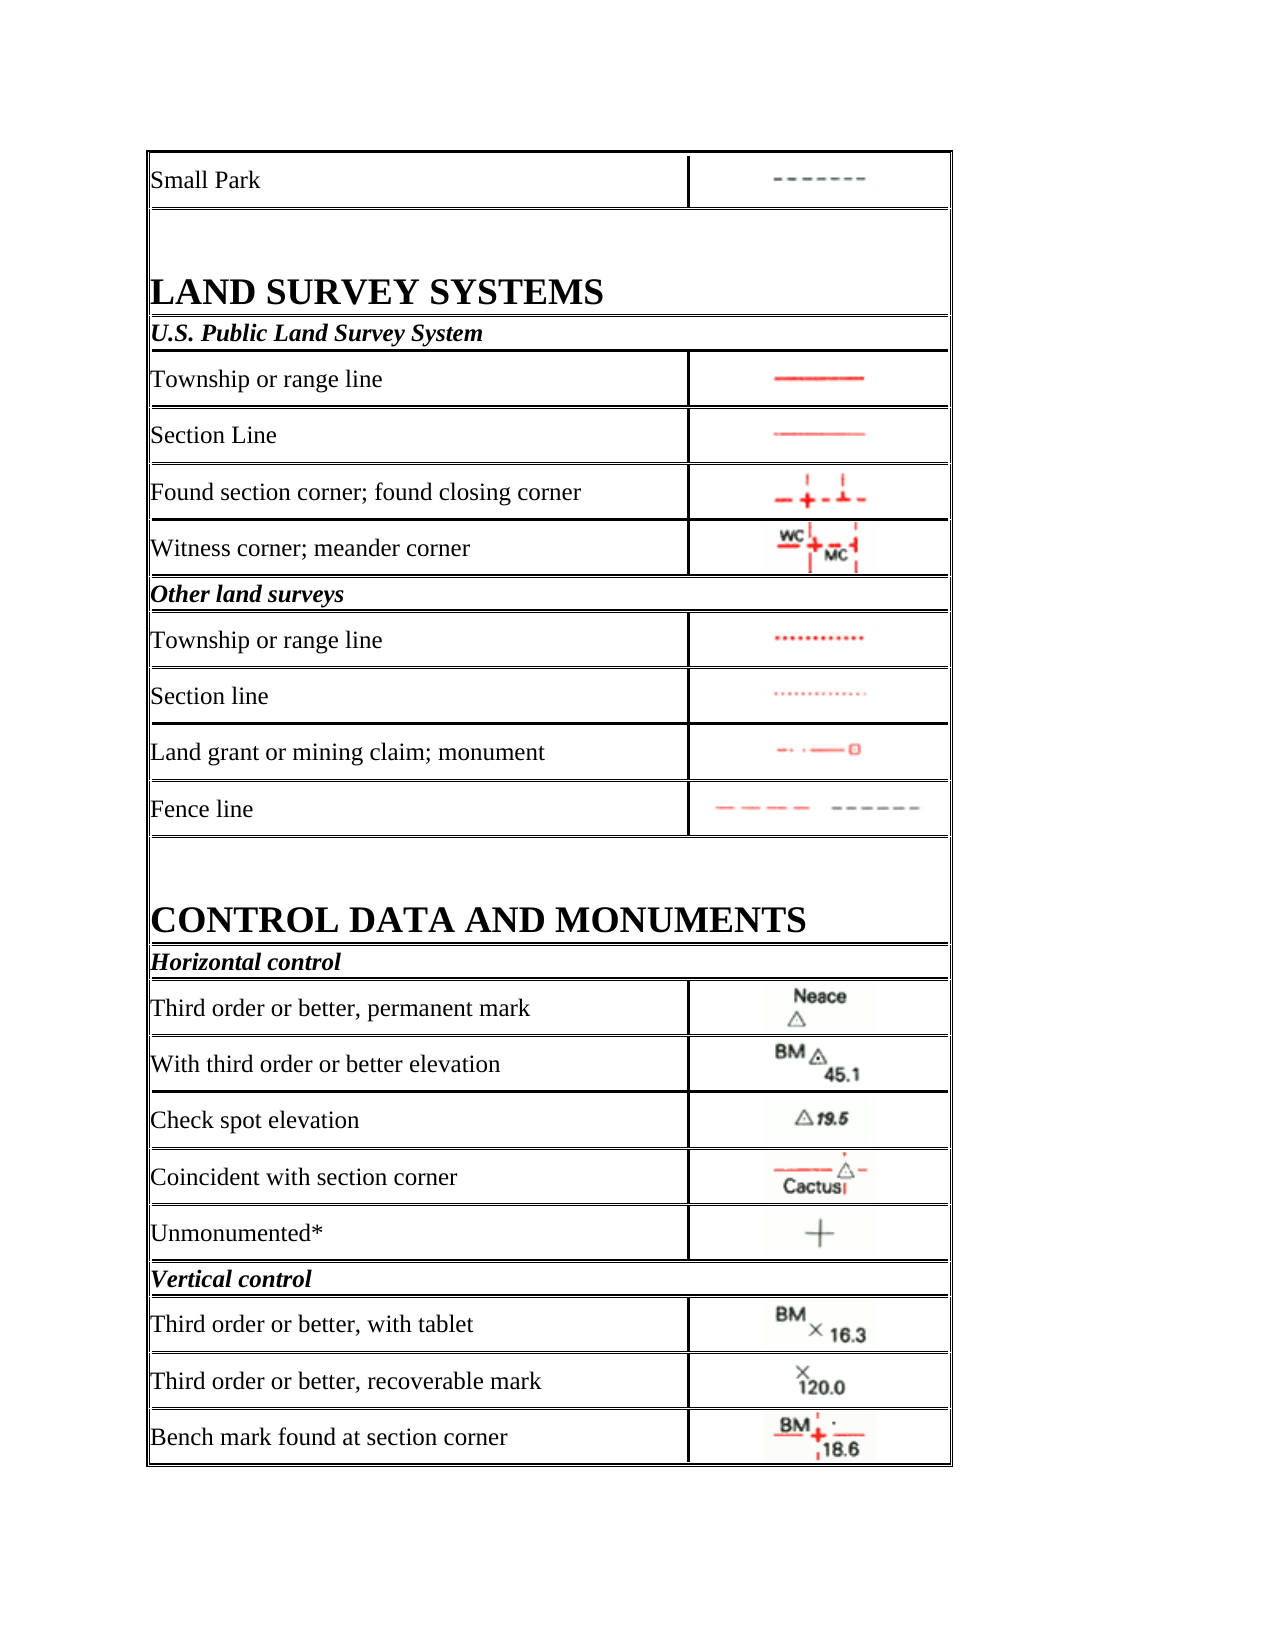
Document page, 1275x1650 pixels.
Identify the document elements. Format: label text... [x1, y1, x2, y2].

table_cell [688, 1034, 951, 1090]
table_cell Bench mark found at section corner [148, 1407, 688, 1463]
table_cell [690, 518, 951, 574]
table_cell With third order or better elevation [148, 1034, 688, 1090]
table_cell [688, 1407, 951, 1463]
table_cell [690, 405, 950, 462]
table_cell [690, 1090, 950, 1146]
table_cell Third order or better, permanent mark [150, 977, 687, 1034]
table_cell CONTROL DATA AND MONUMENTS [148, 835, 951, 942]
table_cell Check spot elevation [150, 1090, 687, 1146]
picture [763, 466, 877, 517]
table_cell Section line [148, 666, 688, 722]
table_cell U.S. Public Land Survey System [148, 314, 951, 349]
table_cell Township or range line [150, 349, 687, 405]
table_cell [690, 722, 950, 778]
table_cell Fence line [150, 779, 687, 835]
table_cell Land grant or mining claim; monument [150, 722, 687, 778]
picture [763, 522, 877, 573]
table_cell [688, 666, 951, 722]
table_cell [690, 609, 950, 666]
table_cell Unmonumented* [148, 1203, 688, 1259]
picture [763, 1355, 877, 1406]
picture [763, 1094, 877, 1145]
picture [763, 1038, 877, 1089]
table_cell [690, 1146, 950, 1203]
table_cell [688, 153, 950, 206]
picture [763, 670, 877, 721]
table_cell Section Line [150, 405, 687, 462]
table_cell Coincident with section corner [150, 1146, 687, 1203]
picture [763, 726, 877, 777]
table_cell [690, 349, 950, 405]
table_cell Township or range line [150, 609, 687, 666]
table_cell [688, 462, 951, 518]
table_cell Small Park [150, 153, 688, 206]
picture [763, 353, 877, 404]
table_cell [688, 1351, 951, 1407]
table_cell [690, 977, 950, 1034]
picture [763, 1151, 877, 1202]
table_cell [688, 1203, 951, 1259]
picture [763, 982, 877, 1032]
table_cell Witness corner; meander corner [148, 518, 687, 574]
picture [763, 1298, 877, 1349]
table_cell Other land surveys [150, 574, 950, 609]
picture [763, 614, 877, 665]
table_cell Third order or better, recoverable mark [148, 1351, 688, 1407]
picture [707, 783, 933, 834]
picture [763, 410, 877, 460]
table_cell Horizontal control [150, 942, 950, 977]
picture [763, 1207, 877, 1258]
table_cell Found section corner; found closing corner [148, 462, 688, 518]
table_cell [690, 1294, 950, 1351]
table_cell Vertical control [150, 1259, 950, 1294]
picture [763, 1411, 877, 1462]
table_cell LAND SURVEY SYSTEMS [150, 206, 950, 314]
picture [763, 154, 877, 205]
table_cell Third order or better, with tablet [150, 1294, 687, 1351]
table_cell [690, 779, 950, 835]
